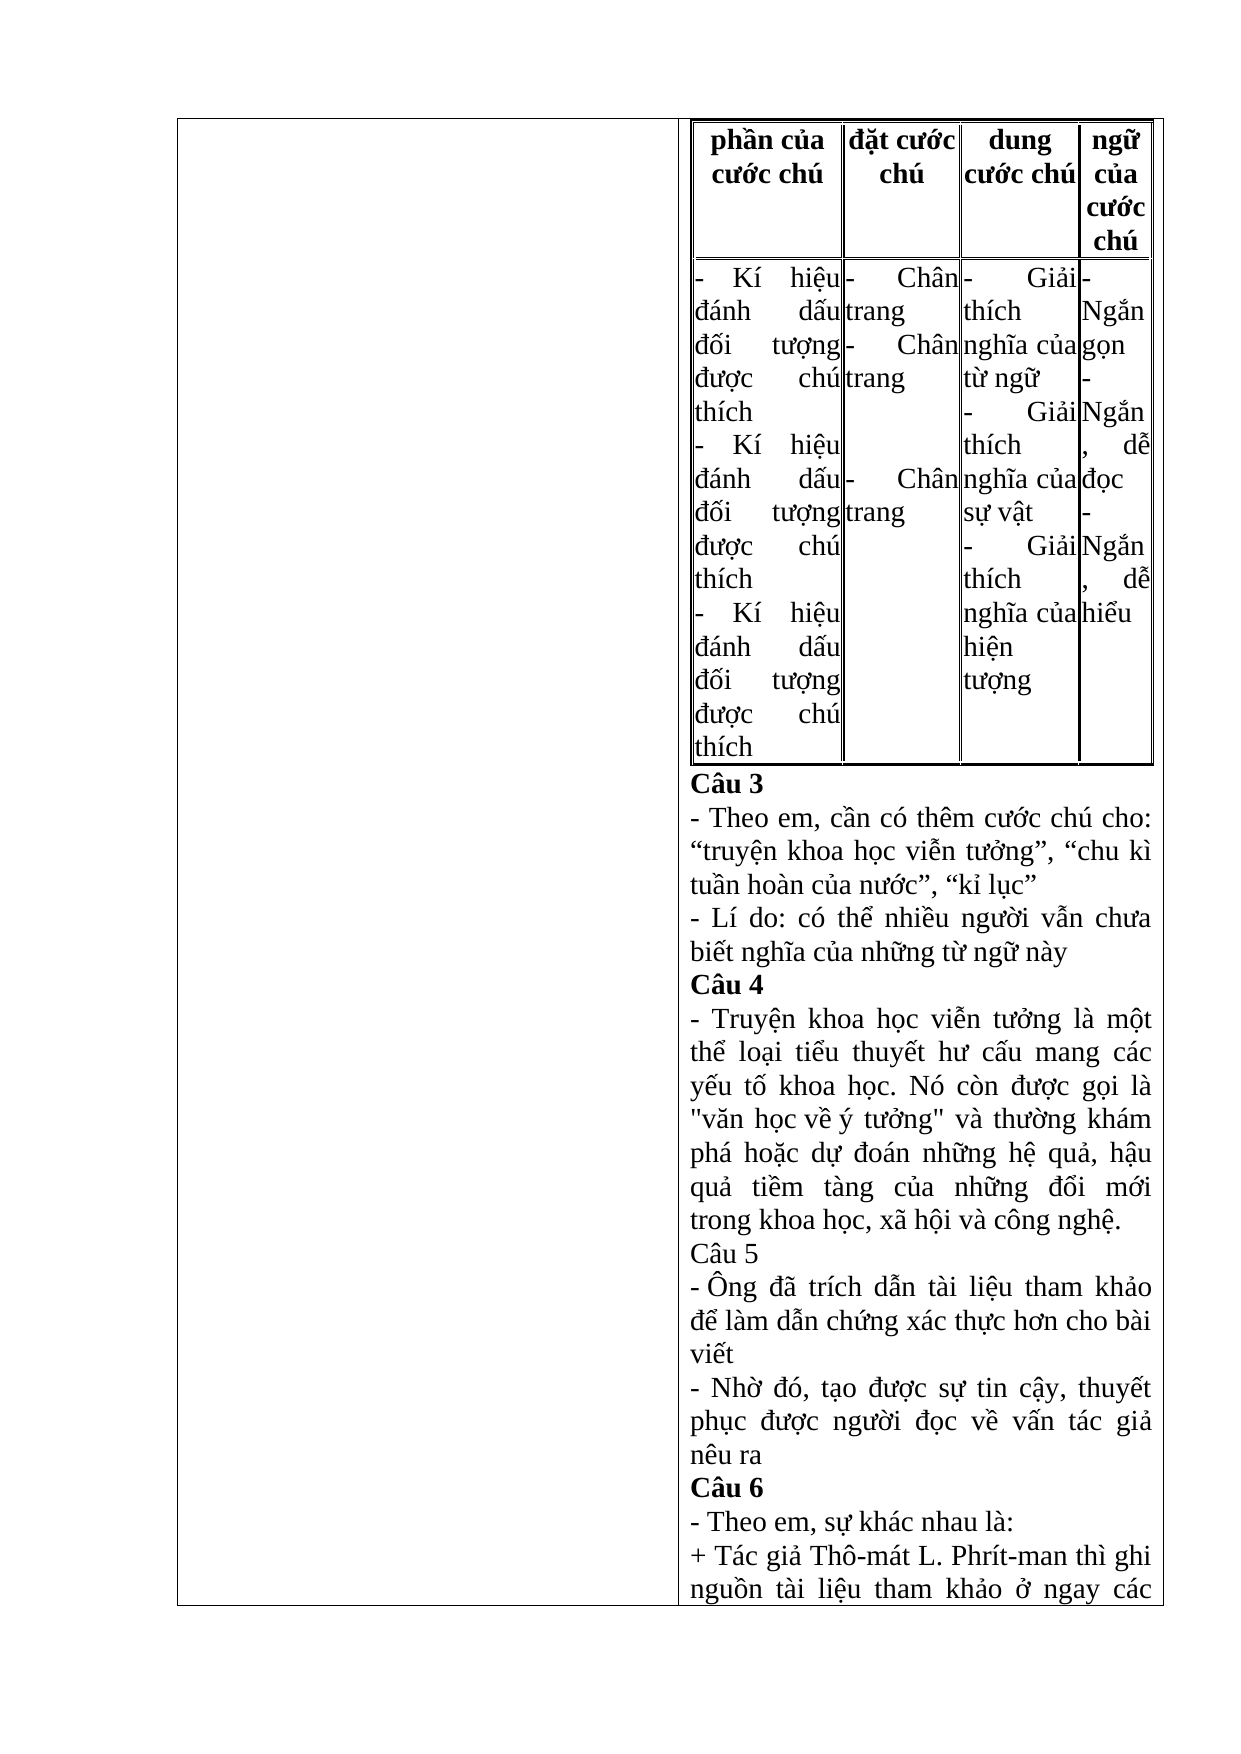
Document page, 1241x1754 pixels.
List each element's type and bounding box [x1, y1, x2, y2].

table_cell [178, 119, 678, 1605]
table_cell [679, 119, 1163, 1605]
